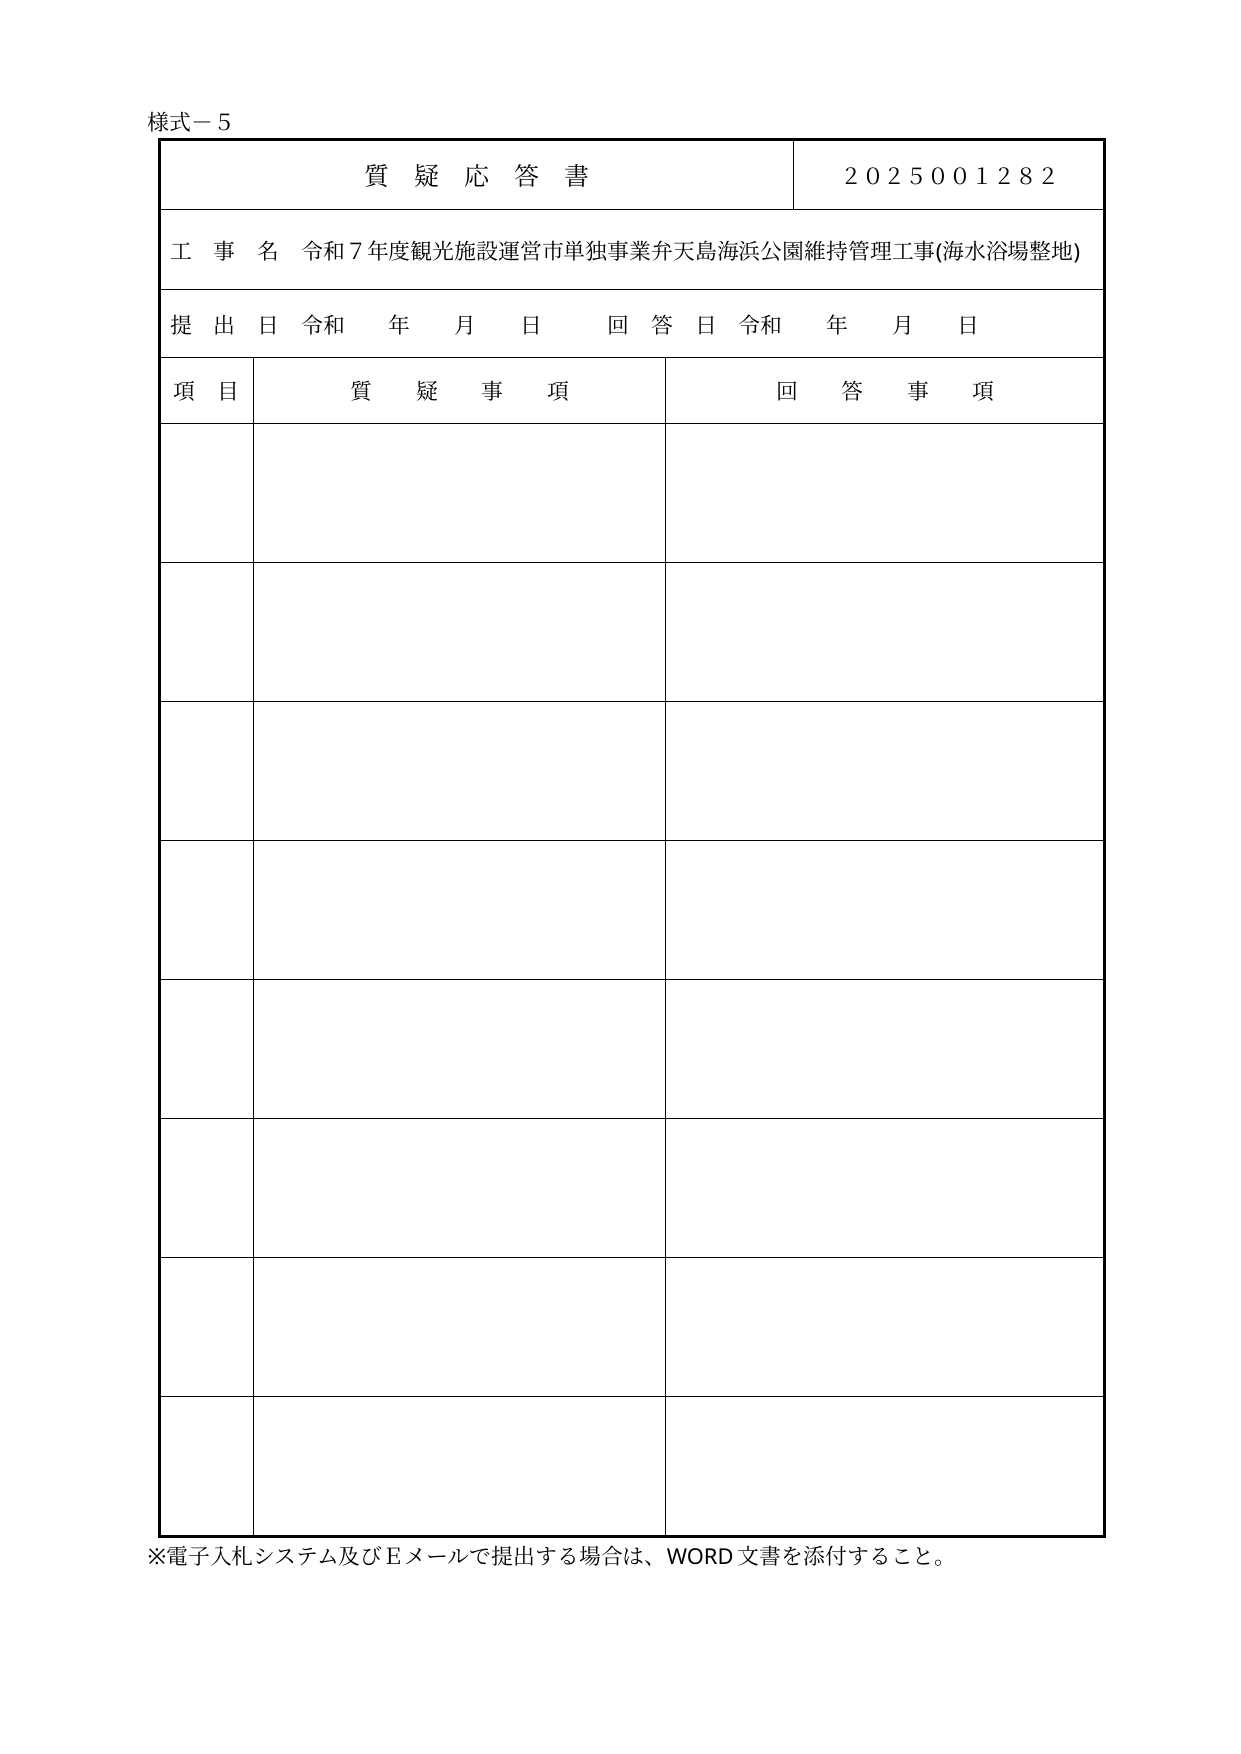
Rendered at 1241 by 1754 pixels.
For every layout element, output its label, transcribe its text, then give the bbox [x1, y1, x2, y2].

text 様式－５ [148, 104, 1092, 138]
table_cell [666, 1119, 1103, 1257]
table_cell [161, 424, 253, 562]
table_cell [254, 702, 665, 840]
table_cell [254, 1258, 665, 1396]
table_cell [666, 563, 1103, 701]
text ※電子入札システム及びＥメールで提出する場合は、WORD文書を添付すること。 [148, 1538, 1092, 1572]
table_cell [666, 702, 1103, 840]
table_cell [666, 424, 1103, 562]
table_cell [254, 424, 665, 562]
table_cell [666, 1258, 1103, 1396]
table_cell [254, 980, 665, 1118]
table_cell [254, 1397, 665, 1535]
table_cell [161, 1397, 253, 1535]
table_cell [161, 702, 253, 840]
table_header 質 疑 応 答 書 [161, 141, 793, 209]
table_cell 回 答 事 項 [666, 358, 1103, 423]
table_cell [161, 563, 253, 701]
table_cell [666, 841, 1103, 979]
table_cell [254, 841, 665, 979]
table_cell 質 疑 事 項 [254, 358, 665, 423]
table_cell [666, 1397, 1103, 1535]
table_cell [161, 1258, 253, 1396]
table_cell 提 出 日 令和 年 月 日 回 答 日 令和 年 月 日 [161, 290, 1103, 357]
table_cell 項 目 [161, 358, 253, 423]
table_header ２０２５００１２８２ [794, 141, 1103, 209]
table_cell [161, 980, 253, 1118]
table_cell [666, 980, 1103, 1118]
table_cell 工 事 名 令和７年度観光施設運営市単独事業弁天島海浜公園維持管理工事(海水浴場整地) [161, 210, 1103, 289]
table_cell [254, 563, 665, 701]
table_cell [161, 841, 253, 979]
table_cell [254, 1119, 665, 1257]
table_cell [161, 1119, 253, 1257]
